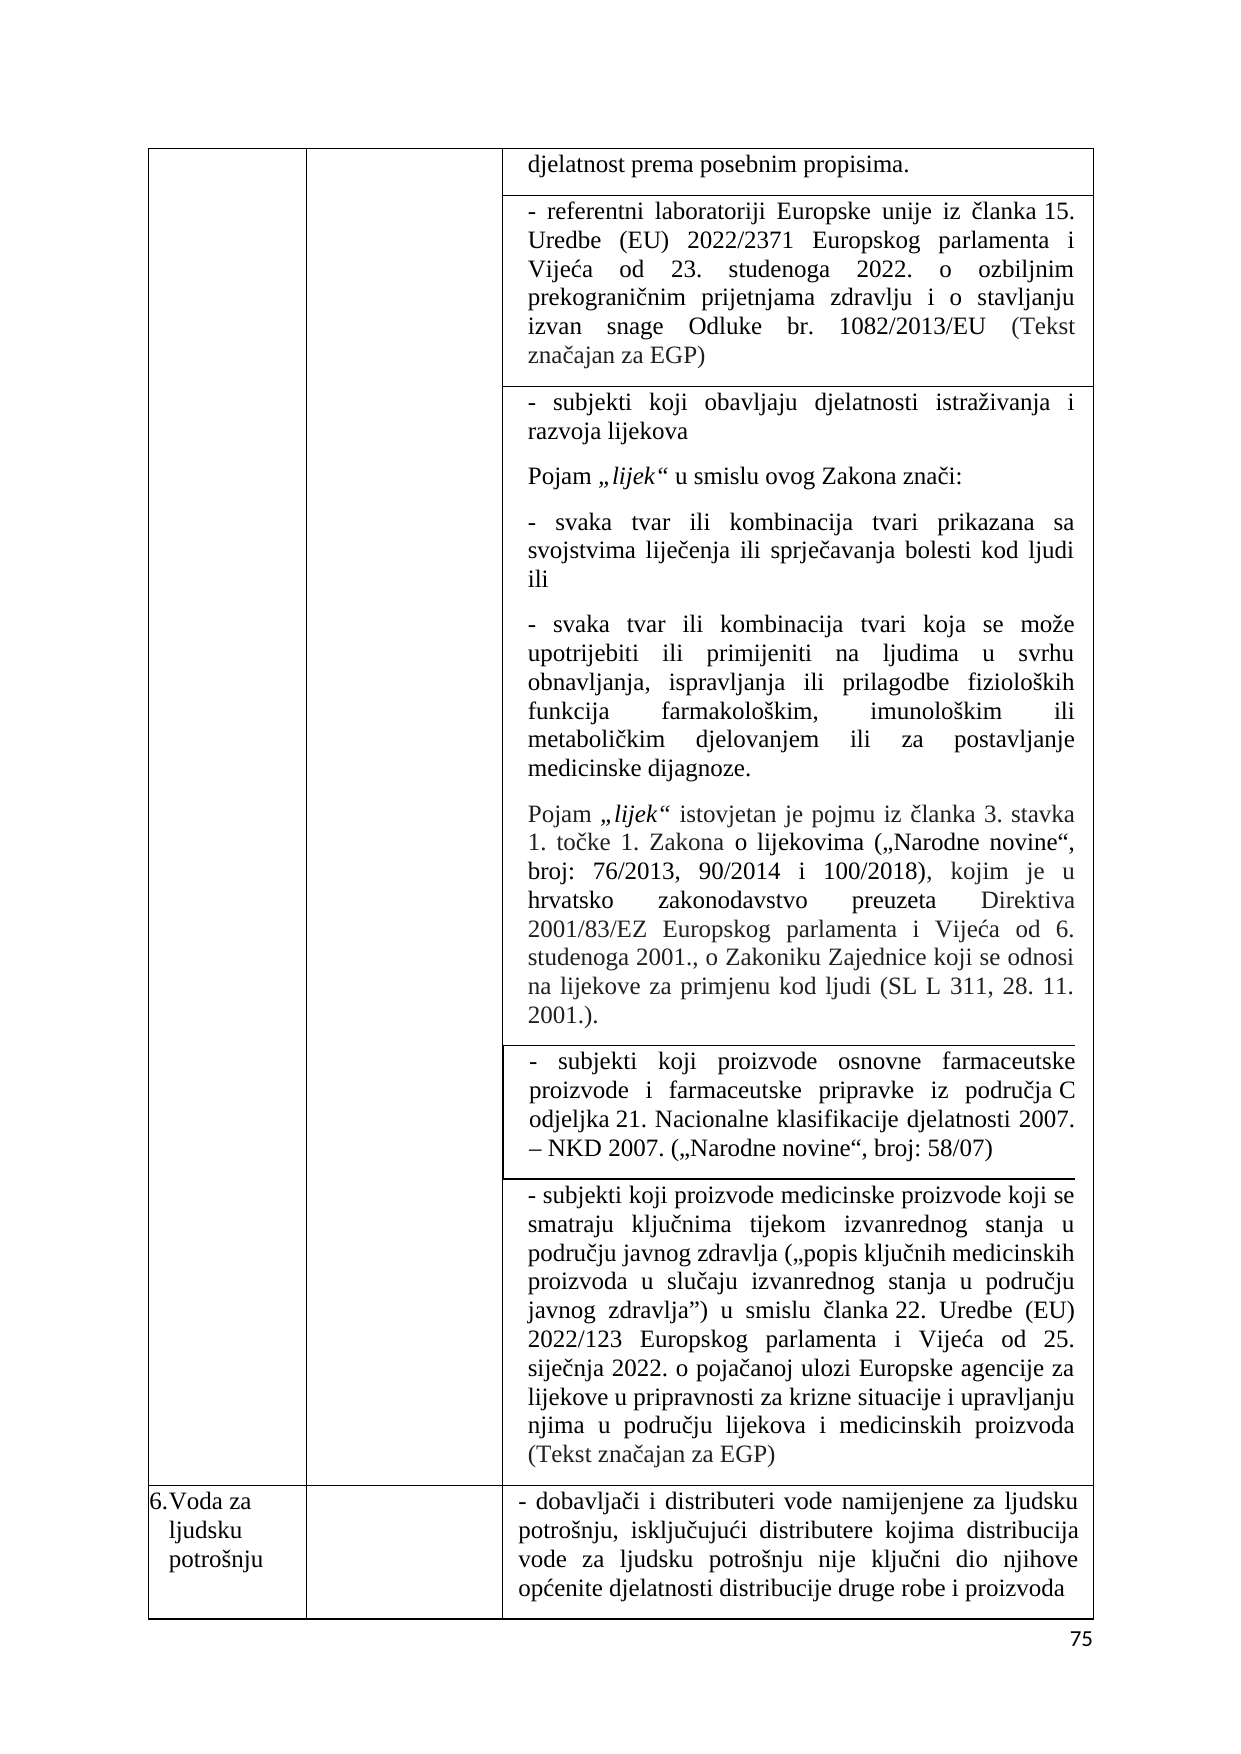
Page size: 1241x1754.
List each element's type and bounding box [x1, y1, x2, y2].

table_cell [307, 149, 502, 1485]
table_cell [503, 1486, 1093, 1618]
table_cell [149, 1486, 306, 1618]
table_cell [307, 1486, 502, 1618]
table_cell [503, 149, 1093, 195]
table_cell [503, 196, 1093, 386]
table_cell [503, 387, 1093, 1485]
table_cell [149, 149, 306, 1485]
